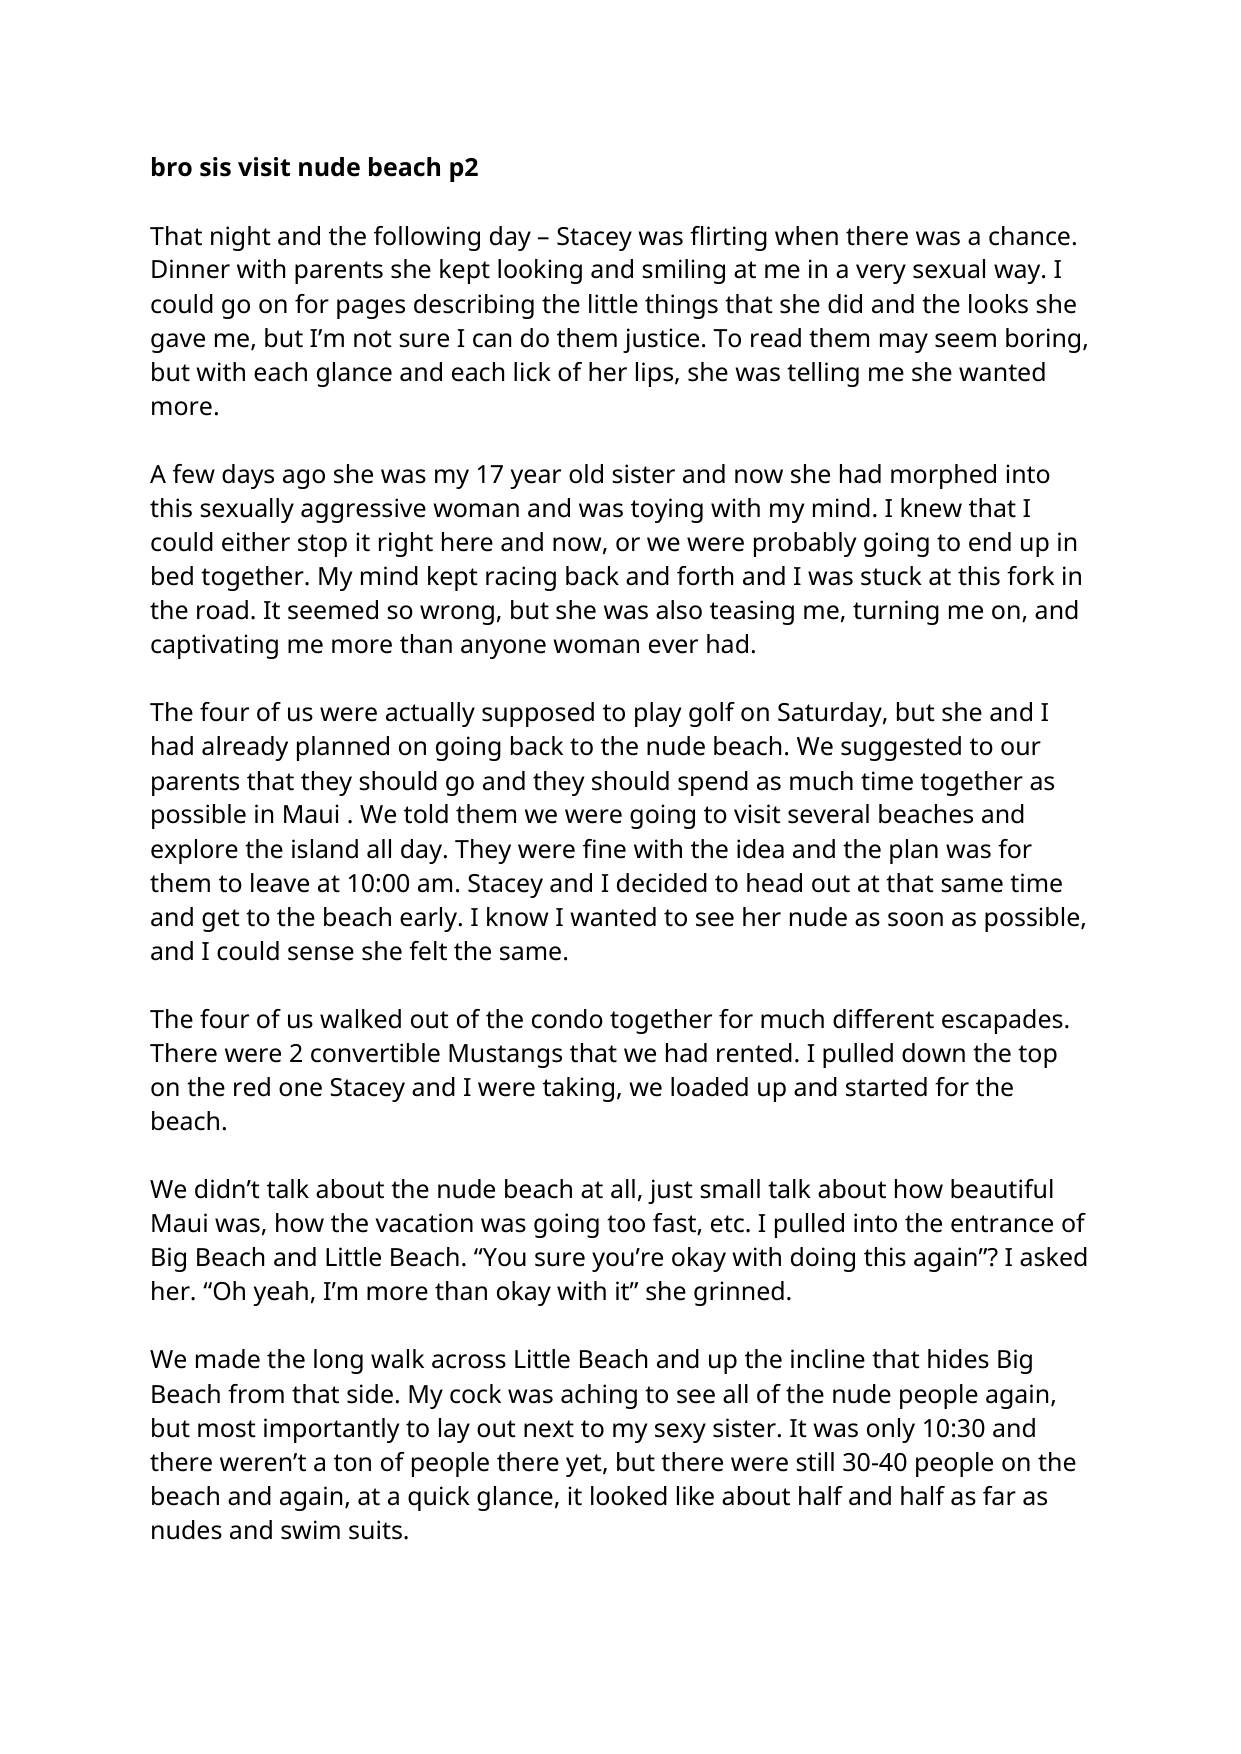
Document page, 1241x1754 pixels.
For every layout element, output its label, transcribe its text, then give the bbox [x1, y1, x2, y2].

text bro sis visit nude beach p2 [150, 150, 1090, 184]
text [150, 218, 1090, 1581]
